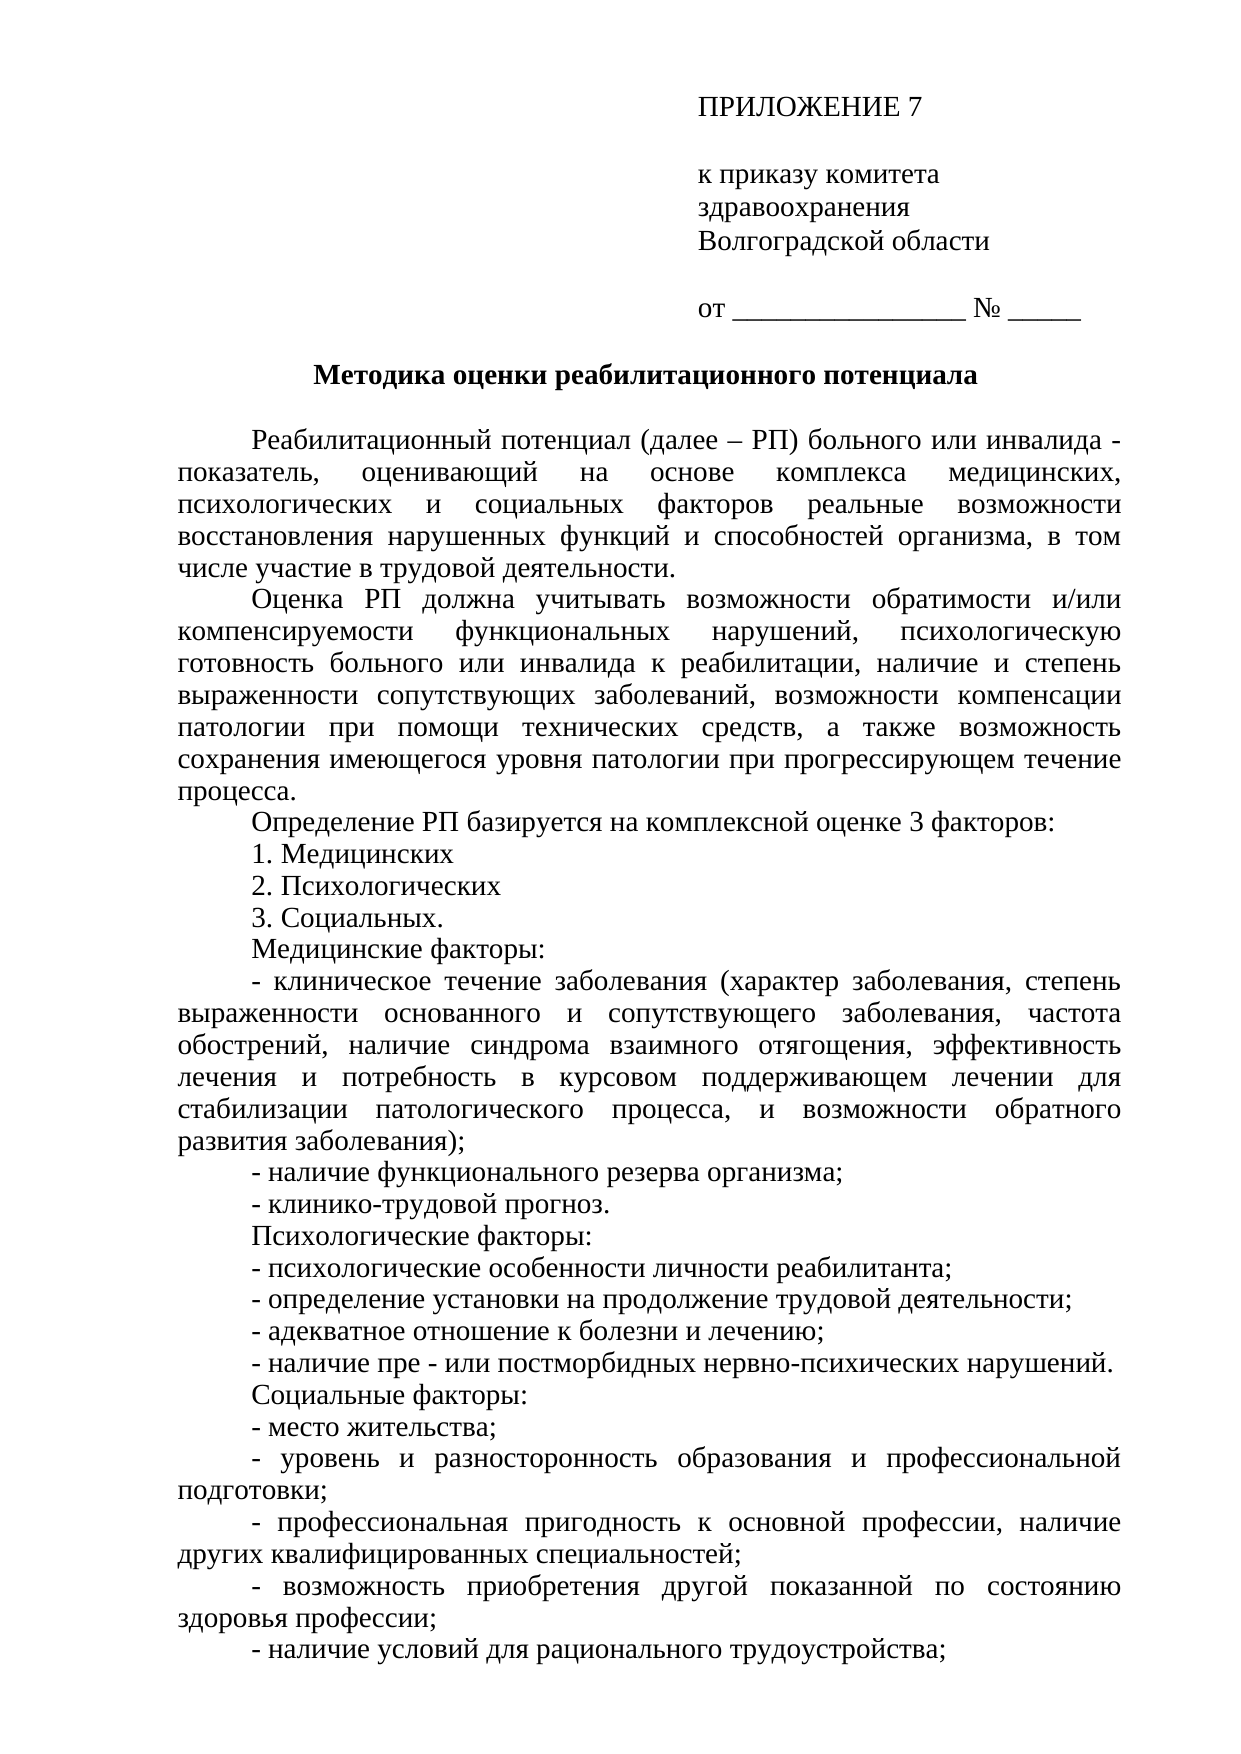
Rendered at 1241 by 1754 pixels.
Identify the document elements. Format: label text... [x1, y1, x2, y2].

text - клиническое течение заболевания (характер заболевания, степень выраженности основанного и сопутствующего заболевания, частота обострений, наличие синдрома взаимного отягощения, эффективность лечения и потребность в курсовом поддерживающем лечении для стабилизации патологического процесса, и возможности обратного развития заболевания); [177, 965, 1122, 1156]
text Оценка РП должна учитывать возможности обратимости и/или компенсируемости функциональных нарушений, психологическую готовность больного или инвалида к реабилитации, наличие и степень выраженности сопутствующих заболеваний, возможности компенсации патологии при помощи технических средств, а также возможность сохранения имеющегося уровня патологии при прогрессирующем течение процесса. [177, 583, 1122, 806]
table_header ПРИЛОЖЕНИЕ 7 к приказу комитета здравоохранения Волгоградской области от ________________ № _____ [624, 89, 1122, 357]
text Медицинские факторы: [177, 933, 1122, 965]
text - адекватное отношение к болезни и лечению; [177, 1315, 1122, 1347]
text - психологические особенности личности реабилитанта; [177, 1252, 1122, 1283]
text - наличие условий для рационального трудоустройства; [177, 1633, 1122, 1665]
list Психологических [177, 870, 1122, 902]
text Определение РП базируется на комплексной оценке 3 факторов: [177, 806, 1122, 838]
text - место жительства; [177, 1411, 1122, 1442]
text Психологические факторы: [177, 1220, 1122, 1252]
text - уровень и разносторонность образования и профессиональной подготовки; [177, 1442, 1122, 1506]
text Реабилитационный потенциал (далее – РП) больного или инвалида -показатель, оценивающий на основе комплекса медицинских, психологических и социальных факторов реальные возможности восстановления нарушенных функций и способностей организма, в том числе участие в трудовой деятельности. [177, 424, 1122, 583]
list Медицинских [177, 838, 1122, 870]
list Социальных. [177, 902, 1122, 933]
text - наличие функционального резерва организма; [177, 1156, 1122, 1188]
text Методика оценки реабилитационного потенциала [177, 357, 1114, 391]
text - наличие пре - или постморбидных нервно-психических нарушений. [177, 1347, 1122, 1379]
text Социальные факторы: [177, 1379, 1122, 1411]
text - клинико-трудовой прогноз. [177, 1188, 1122, 1220]
text - профессиональная пригодность к основной профессии, наличие других квалифицированных специальностей; [177, 1506, 1122, 1569]
text - возможность приобретения другой показанной по состоянию здоровья профессии; [177, 1569, 1122, 1633]
text - определение установки на продолжение трудовой деятельности; [177, 1283, 1122, 1315]
